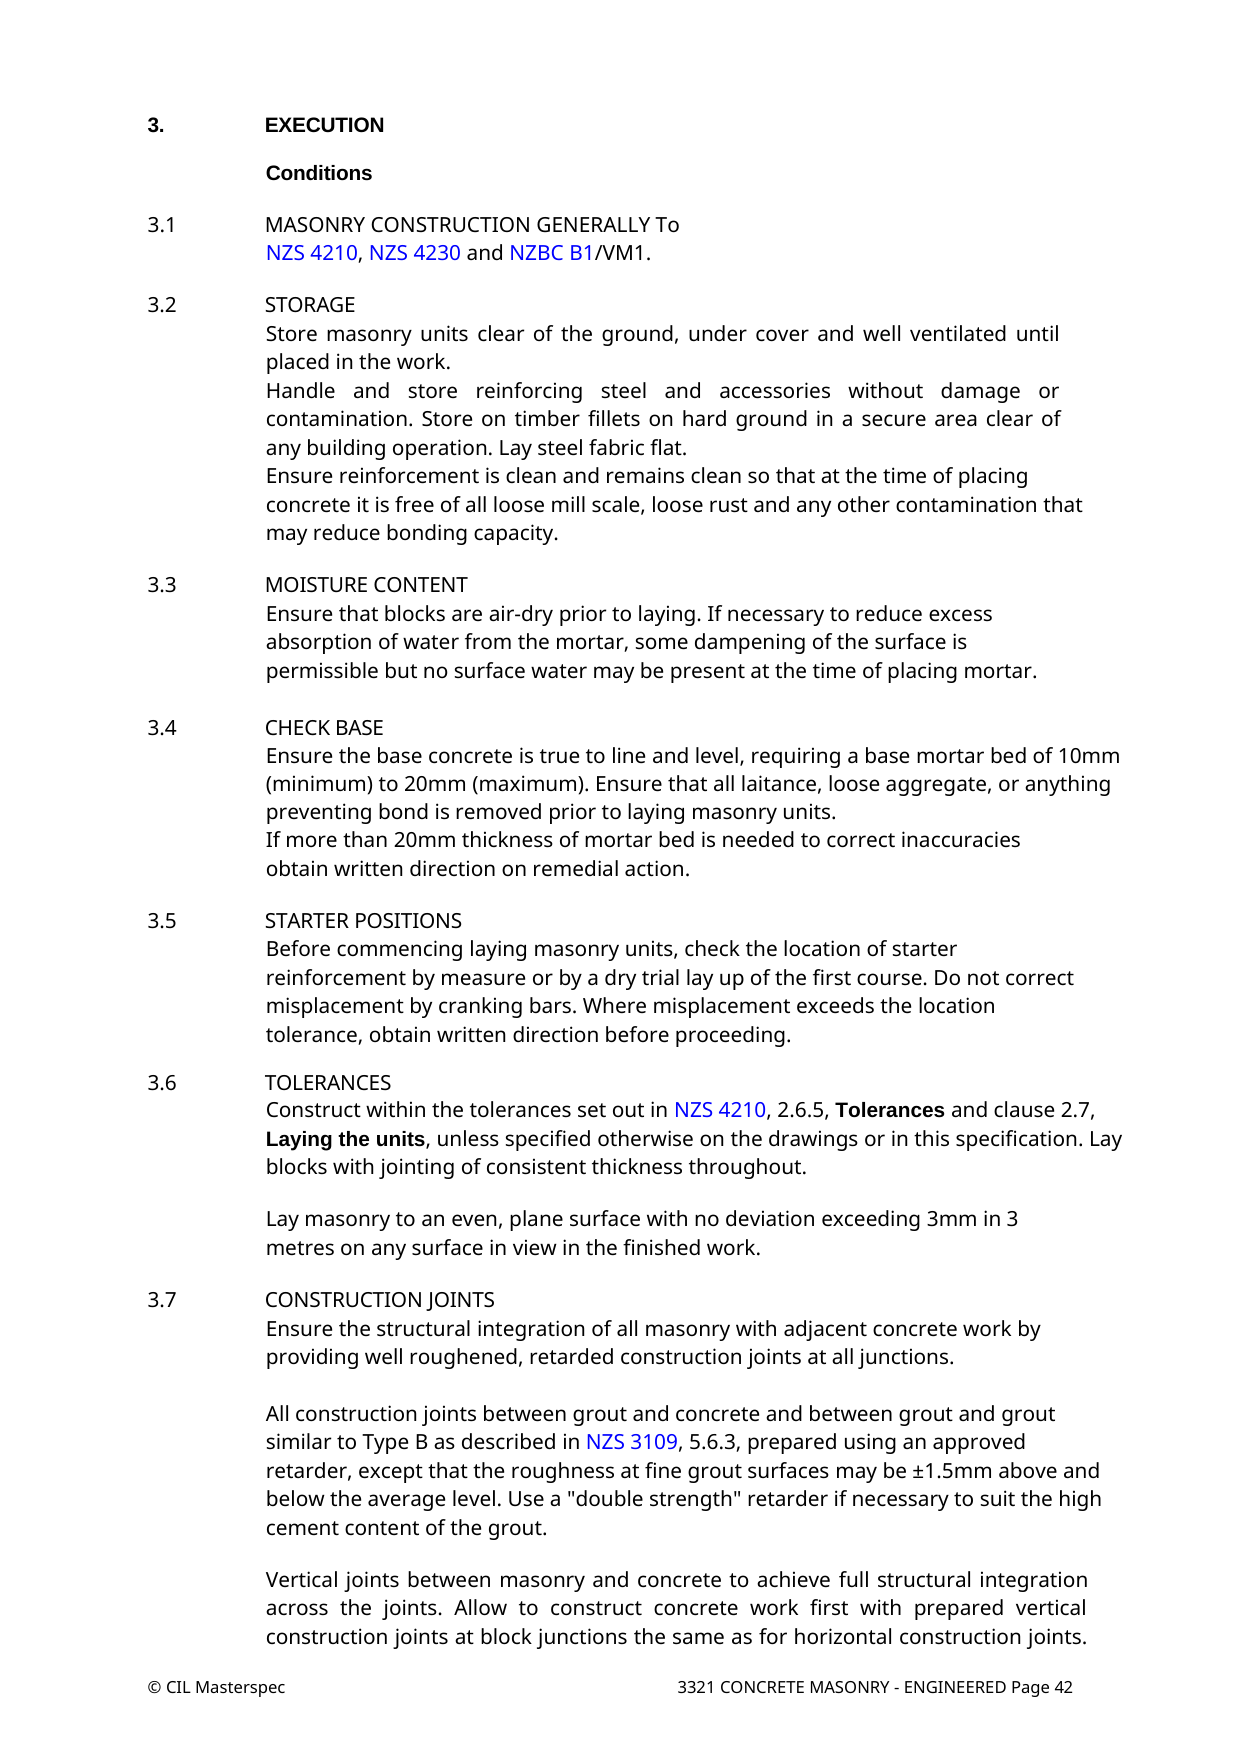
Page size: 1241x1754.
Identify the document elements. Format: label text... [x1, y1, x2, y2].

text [266, 1565, 1088, 1650]
text Ensure that blocks are air-dry prior to laying. If necessary to reduce excess absorption of water from the mortar, some dampening of the surface is permissible but no surface water may be present at the time of placing mortar. [266, 599, 1082, 684]
subtitle EXECUTION [147, 113, 1123, 137]
text Before commencing laying masonry units, check the location of starter reinforcement by measure or by a dry trial lay up of the first course. Do not correct misplacement by cranking bars. Where misplacement exceeds the location tolerance, obtain written direction before proceeding. [266, 934, 1092, 1048]
text Ensure reinforcement is clean and remains clean so that at the time of placing concrete it is free of all loose mill scale, loose rust and any other contamination that may reduce bonding capacity. [266, 462, 1092, 547]
subtitle MOISTURE CONTENT [147, 570, 1123, 599]
text Lay masonry to an even, plane surface with no deviation exceeding 3mm in 3 metres on any surface in view in the finished work. [266, 1204, 1092, 1261]
subtitle CONSTRUCTION JOINTS [147, 1285, 1123, 1313]
text Ensure the structural integration of all masonry with adjacent concrete work by providing well roughened, retarded construction joints at all junctions. [266, 1314, 1092, 1371]
subtitle STORAGE [147, 291, 1123, 319]
subtitle CHECK BASE [147, 713, 1123, 741]
text If more than 20mm thickness of mortar bed is needed to correct inaccuracies obtain written direction on remedial action. [266, 825, 1082, 882]
text Handle and store reinforcing steel and accessories without damage or contamination. Store on timber fillets on hard ground in a secure area clear of any building operation. Lay steel fabric flat. [266, 376, 1061, 461]
list MASONRY CONSTRUCTION GENERALLY To NZS 4210, NZS 4230 and NZBC B1/VM1. [147, 210, 681, 267]
subtitle Conditions [266, 161, 1123, 184]
text Construct within the tolerances set out in NZS 4210, 2.6.5, Tolerances and clause 2.7, Laying the units, unless specified otherwise on the drawings or in this specification. Lay blocks with jointing of consistent thickness throughout. [266, 1096, 1123, 1181]
text Ensure the base concrete is true to line and level, requiring a base mortar bed of 10mm (minimum) to 20mm (maximum). Ensure that all laitance, loose aggregate, or anything preventing bond is removed prior to laying masonry units. [266, 742, 1123, 825]
subtitle STARTER POSITIONS [147, 906, 1123, 934]
text All construction joints between grout and concrete and between grout and grout similar to Type B as described in NZS 3109, 5.6.3, prepared using an approved retarder, except that the roughness at fine grout surfaces may be ±1.5mm above and below the average level. Use a "double strength" retarder if necessary to suit the high cement content of the grout. [266, 1399, 1114, 1541]
text Store masonry units clear of the ground, under cover and well ventilated until placed in the work. [266, 319, 1060, 376]
subtitle TOLERANCES [147, 1072, 1123, 1096]
